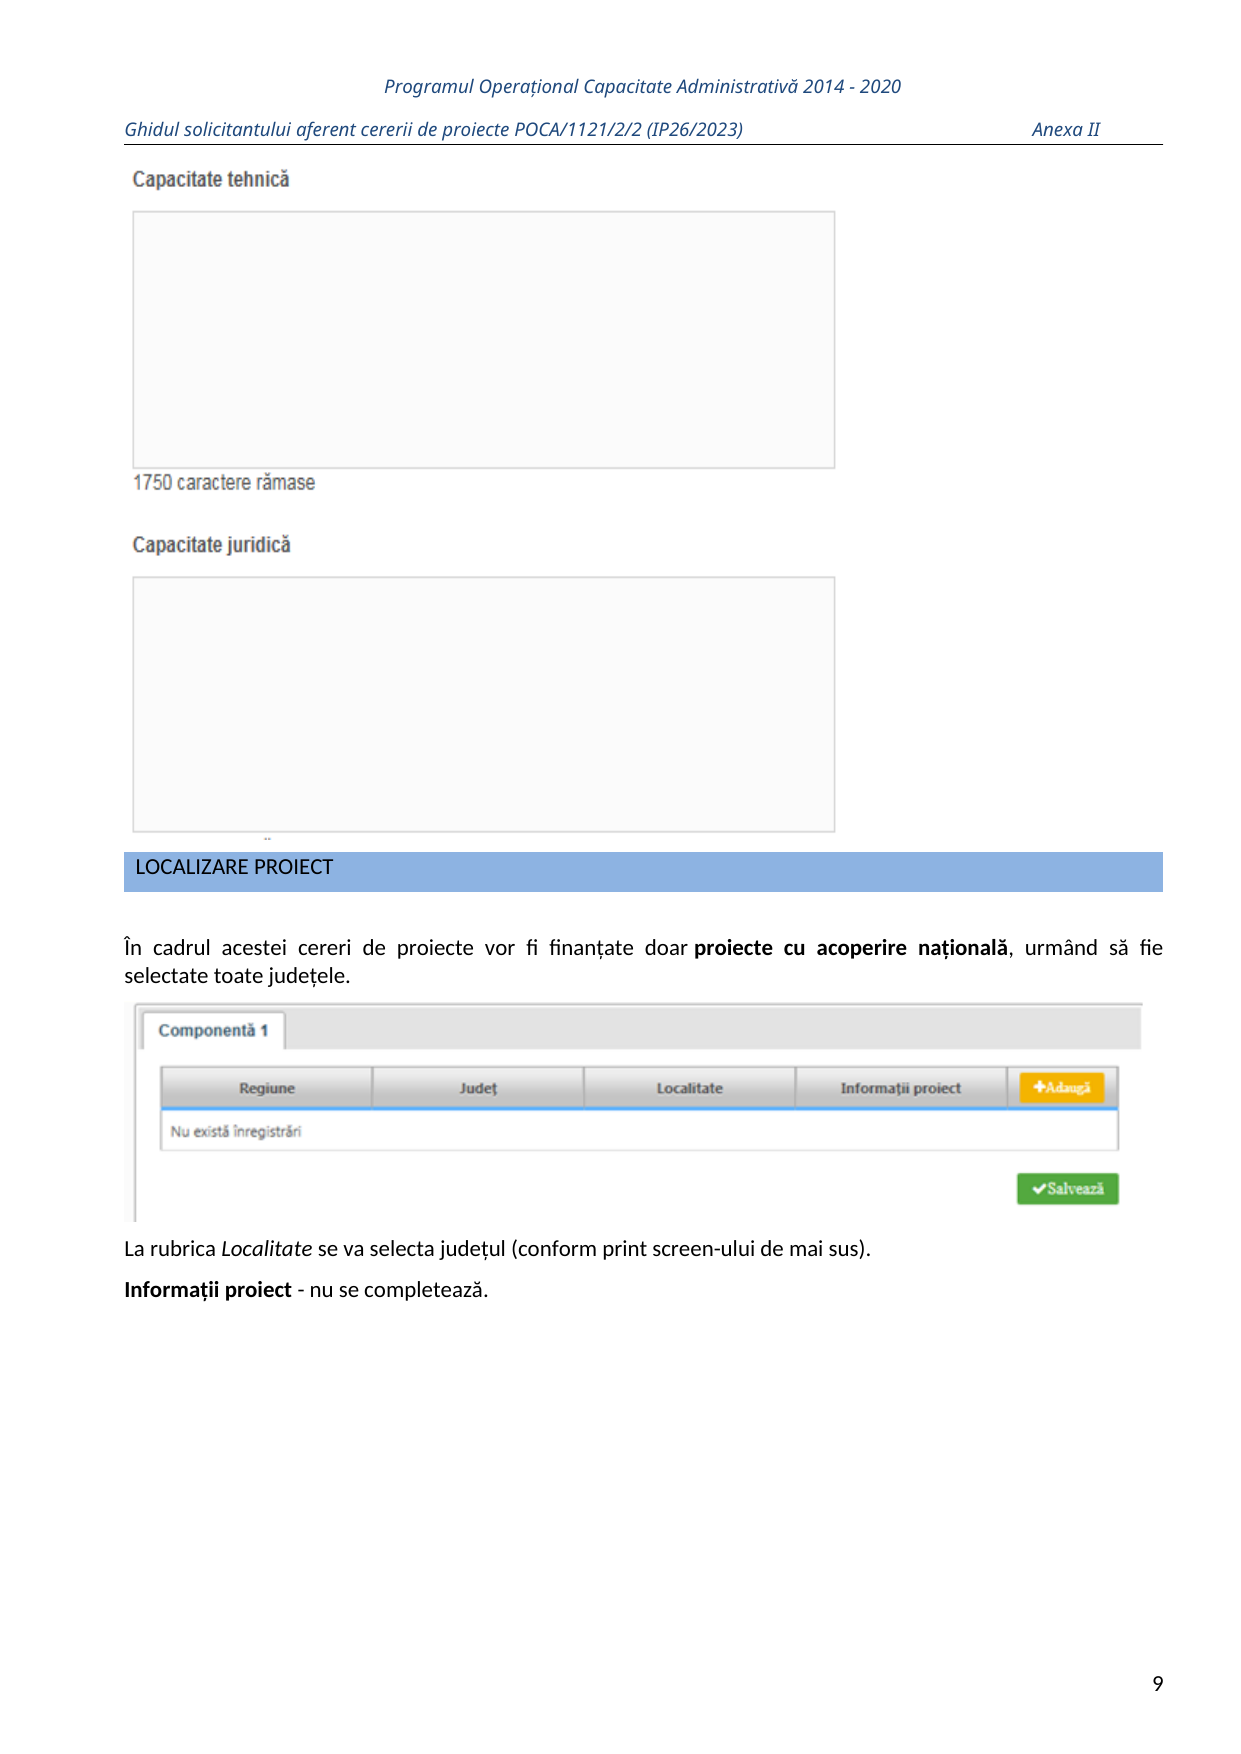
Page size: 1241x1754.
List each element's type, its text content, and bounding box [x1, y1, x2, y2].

table_header LOCALIZARE PROIECT [124, 852, 1163, 892]
text În cadrul acestei cereri de proiecte vor fi finanțate doar proiecte cu acoperire națională, urmând să fie selectate toate județele. [124, 933, 1163, 989]
text La rubrica Localitate se va selecta județul (conform print screen-ului de mai sus). [124, 1234, 1163, 1262]
text Informații proiect - nu se completează. [124, 1275, 1163, 1303]
picture [124, 1001, 1143, 1222]
picture [124, 161, 856, 840]
